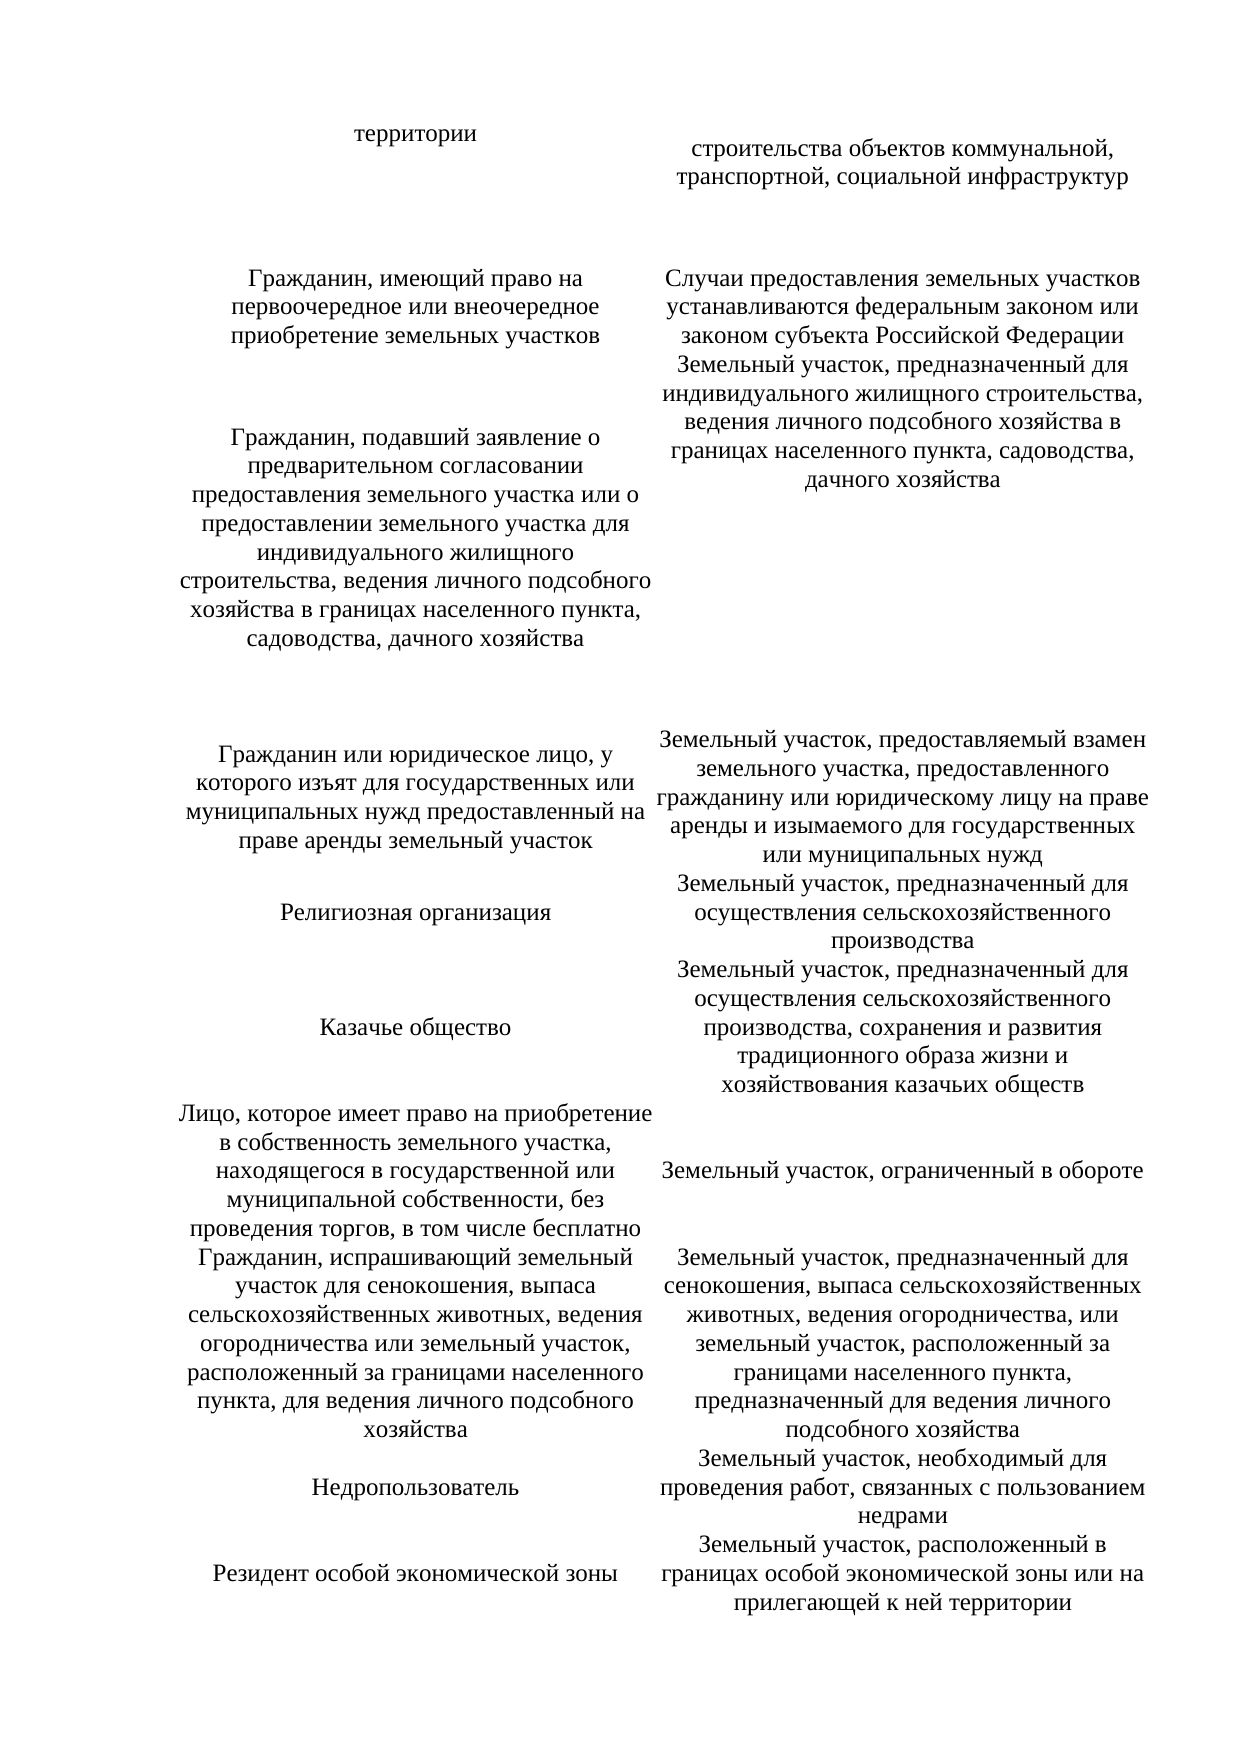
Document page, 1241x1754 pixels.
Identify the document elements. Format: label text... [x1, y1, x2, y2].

table_cell Земельный участок, предназначенный для осуществления сельскохозяйственного производства, сохранения и развития традиционного образа жизни и хозяйствования казачьих обществ [654, 954, 1152, 1098]
table_cell Религиозная организация [177, 868, 653, 954]
table_cell Гражданин, имеющий право на первоочередное или внеочередное приобретение земельных участков [177, 263, 653, 349]
table_cell Земельный участок, предназначенный для осуществления сельскохозяйственного производства [654, 868, 1152, 954]
table_cell Земельный участок, предназначенный для индивидуального жилищного строительства, ведения личного подсобного хозяйства в границах населенного пункта, садоводства, дачного хозяйства [654, 349, 1152, 724]
table_cell Резидент особой экономической зоны [177, 1529, 653, 1616]
table_cell Гражданин или юридическое лицо, у которого изъят для государственных или муниципальных нужд предоставленный на праве аренды земельный участок [177, 724, 653, 868]
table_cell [654, 1529, 1152, 1616]
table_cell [654, 118, 1152, 263]
table_cell Земельный участок, ограниченный в обороте [654, 1098, 1152, 1242]
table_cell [177, 118, 653, 263]
table_cell Казачье общество [177, 954, 653, 1098]
table_cell Земельный участок, предназначенный для сенокошения, выпаса сельскохозяйственных животных, ведения огородничества, или земельный участок, расположенный за границами населенного пункта, предназначенный для ведения личного подсобного хозяйства [654, 1242, 1152, 1443]
table_cell Земельный участок, необходимый для проведения работ, связанных с пользованием недрами [654, 1443, 1152, 1529]
table_cell Гражданин, испрашивающий земельный участок для сенокошения, выпаса сельскохозяйственных животных, ведения огородничества или земельный участок, расположенный за границами населенного пункта, для ведения личного подсобного хозяйства [177, 1242, 653, 1443]
table_cell Случаи предоставления земельных участков устанавливаются федеральным законом или законом субъекта Российской Федерации [654, 263, 1152, 349]
table_cell Гражданин, подавший заявление о предварительном согласовании предоставления земельного участка или о предоставлении земельного участка для индивидуального жилищного строительства, ведения личного подсобного хозяйства в границах населенного пункта, садоводства, дачного хозяйства [177, 349, 653, 724]
table_cell Недропользователь [177, 1443, 653, 1529]
table_cell Лицо, которое имеет право на приобретение в собственность земельного участка, находящегося в государственной или муниципальной собственности, без проведения торгов, в том числе бесплатно [177, 1098, 653, 1242]
table_cell Земельный участок, предоставляемый взамен земельного участка, предоставленного гражданину или юридическому лицу на праве аренды и изымаемого для государственных или муниципальных нужд [654, 724, 1152, 868]
